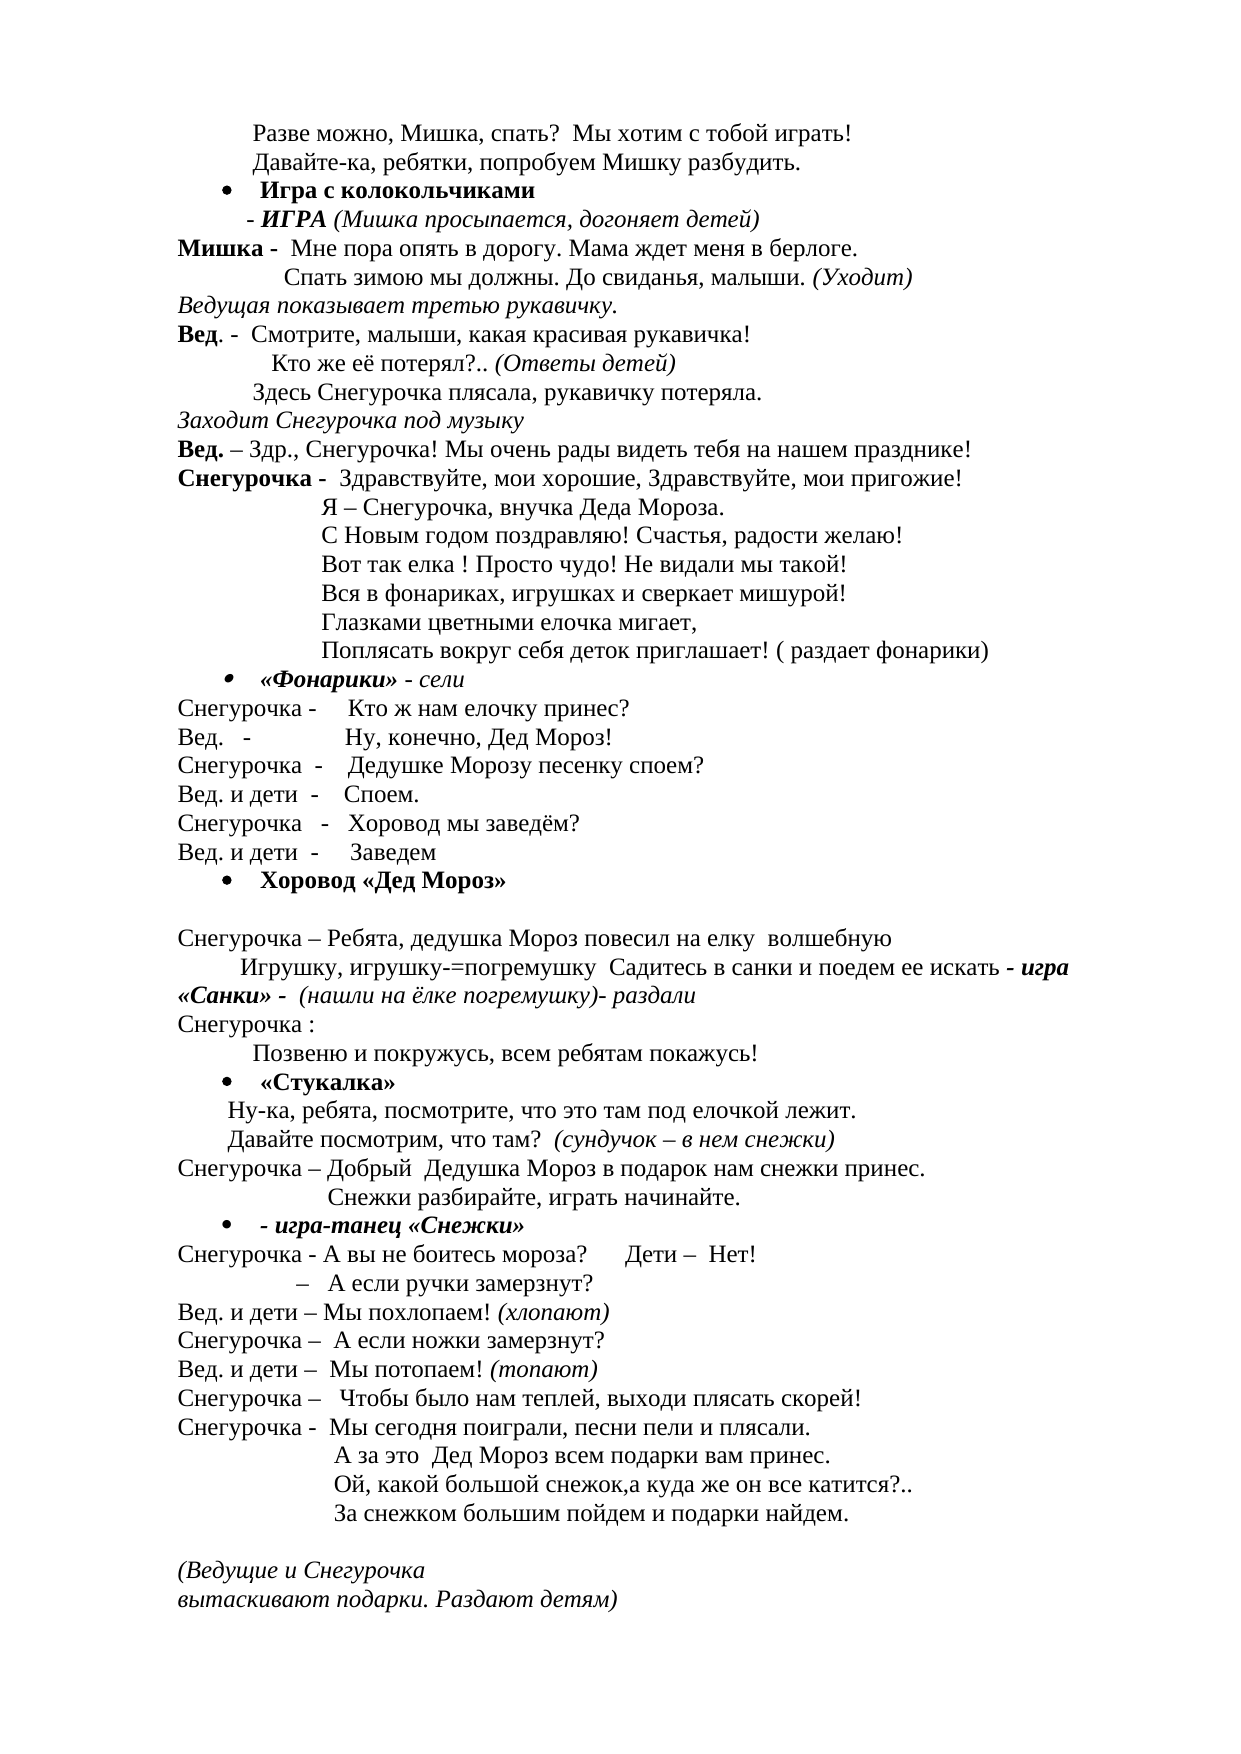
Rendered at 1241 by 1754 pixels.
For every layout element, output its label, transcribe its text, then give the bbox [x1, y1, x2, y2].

text Давайте посмотрим, что там? (сундучок – в нем снежки) [177, 1124, 1152, 1153]
text Позвеню и покружусь, всем ребятам покажусь! [177, 1038, 1152, 1067]
text Вед. и дети – Мы потопаем! (топают) [177, 1354, 1152, 1383]
text Кто же её потерял?.. (Ответы детей) [177, 348, 1152, 377]
text Снегурочка - Здравствуйте, мои хорошие, Здравствуйте, мои пригожие! [177, 463, 1152, 492]
text Вед. и дети - Споем. [177, 779, 1152, 808]
text Снегурочка - Хоровод мы заведём? [177, 808, 1152, 837]
text Вся в фонариках, игрушках и сверкает мишурой! [177, 578, 1152, 607]
text А за это Дед Мороз всем подарки вам принес. [177, 1441, 1152, 1469]
text вытаскивают подарки. Раздают детям) [177, 1584, 1152, 1613]
text Ведущая показывает третью рукавичку. [177, 291, 1152, 319]
text – А если ручки замерзнут? [177, 1268, 1152, 1297]
text Я – Снегурочка, внучка Деда Мороза. [177, 492, 1152, 521]
list Хоровод «Дед Мороз» [222, 866, 1152, 894]
text Снегурочка - А вы не боитесь мороза? Дети – Нет! [177, 1239, 1152, 1268]
text Снежки разбирайте, играть начинайте. [177, 1182, 1152, 1211]
text Давайте-ка, ребятки, попробуем Мишку разбудить. [177, 147, 1152, 176]
text Снегурочка – Чтобы было нам теплей, выходи плясать скорей! [177, 1383, 1152, 1412]
text Заходит Снегурочка под музыку [177, 406, 1152, 434]
text За снежком большим пойдем и подарки найдем. [177, 1498, 1152, 1527]
text - ИГРА (Мишка просыпается, догоняет детей) [177, 204, 1152, 233]
text Вед. – Здр., Снегурочка! Мы очень рады видеть тебя на нашем празднике! [177, 434, 1152, 463]
text Вот так елка ! Просто чудо! Не видали мы такой! [177, 549, 1152, 578]
text Ну-ка, ребята, посмотрите, что это там под елочкой лежит. [177, 1096, 1152, 1124]
text Снегурочка - Дедушке Морозу песенку споем? [177, 751, 1152, 779]
list Игра с колокольчиками [222, 176, 1152, 204]
text Снегурочка : [177, 1009, 1152, 1038]
text Здесь Снегурочка плясала, рукавичку потеряла. [177, 377, 1152, 406]
text Игрушку, игрушку-=погремушку Садитесь в санки и поедем ее искать - игра «Санки» - (нашли на ёлке погремушку)- раздали [177, 952, 1152, 1009]
text Ой, какой большой снежок,а куда же он все катится?.. [177, 1469, 1152, 1498]
text С Новым годом поздравляю! Счастья, радости желаю! [177, 521, 1152, 549]
text Снегурочка – Ребята, дедушка Мороз повесил на елку волшебную [177, 923, 1152, 952]
text Спать зимою мы должны. До свиданья, малыши. (Уходит) [177, 262, 1152, 291]
text Разве можно, Мишка, спать? Мы хотим с тобой играть! [177, 118, 1152, 147]
text Вед. и дети - Заведем [177, 837, 1152, 866]
text Мишка - Мне пора опять в дорогу. Мама ждет меня в берлоге. [177, 233, 1152, 262]
text Вед. - Смотрите, малыши, какая красивая рукавичка! [177, 319, 1152, 348]
list «Стукалка» [222, 1067, 1152, 1096]
text Вед. и дети – Мы похлопаем! (хлопают) [177, 1297, 1152, 1326]
text Снегурочка – А если ножки замерзнут? [177, 1326, 1152, 1354]
text Снегурочка - Кто ж нам елочку принес? [177, 693, 1152, 722]
text Снегурочка - Мы сегодня поиграли, песни пели и плясали. [177, 1412, 1152, 1441]
text (Ведущие и Снегурочка [177, 1556, 1152, 1584]
list «Фонарики» - сели [222, 664, 1152, 693]
text Снегурочка – Добрый Дедушка Мороз в подарок нам снежки принес. [177, 1153, 1152, 1182]
text Поплясать вокруг себя деток приглашает! ( раздает фонарики) [177, 636, 1152, 664]
list - игра-танец «Снежки» [222, 1211, 1152, 1239]
text Глазками цветными елочка мигает, [177, 607, 1152, 636]
text Вед. - Ну, конечно, Дед Мороз! [177, 722, 1152, 751]
